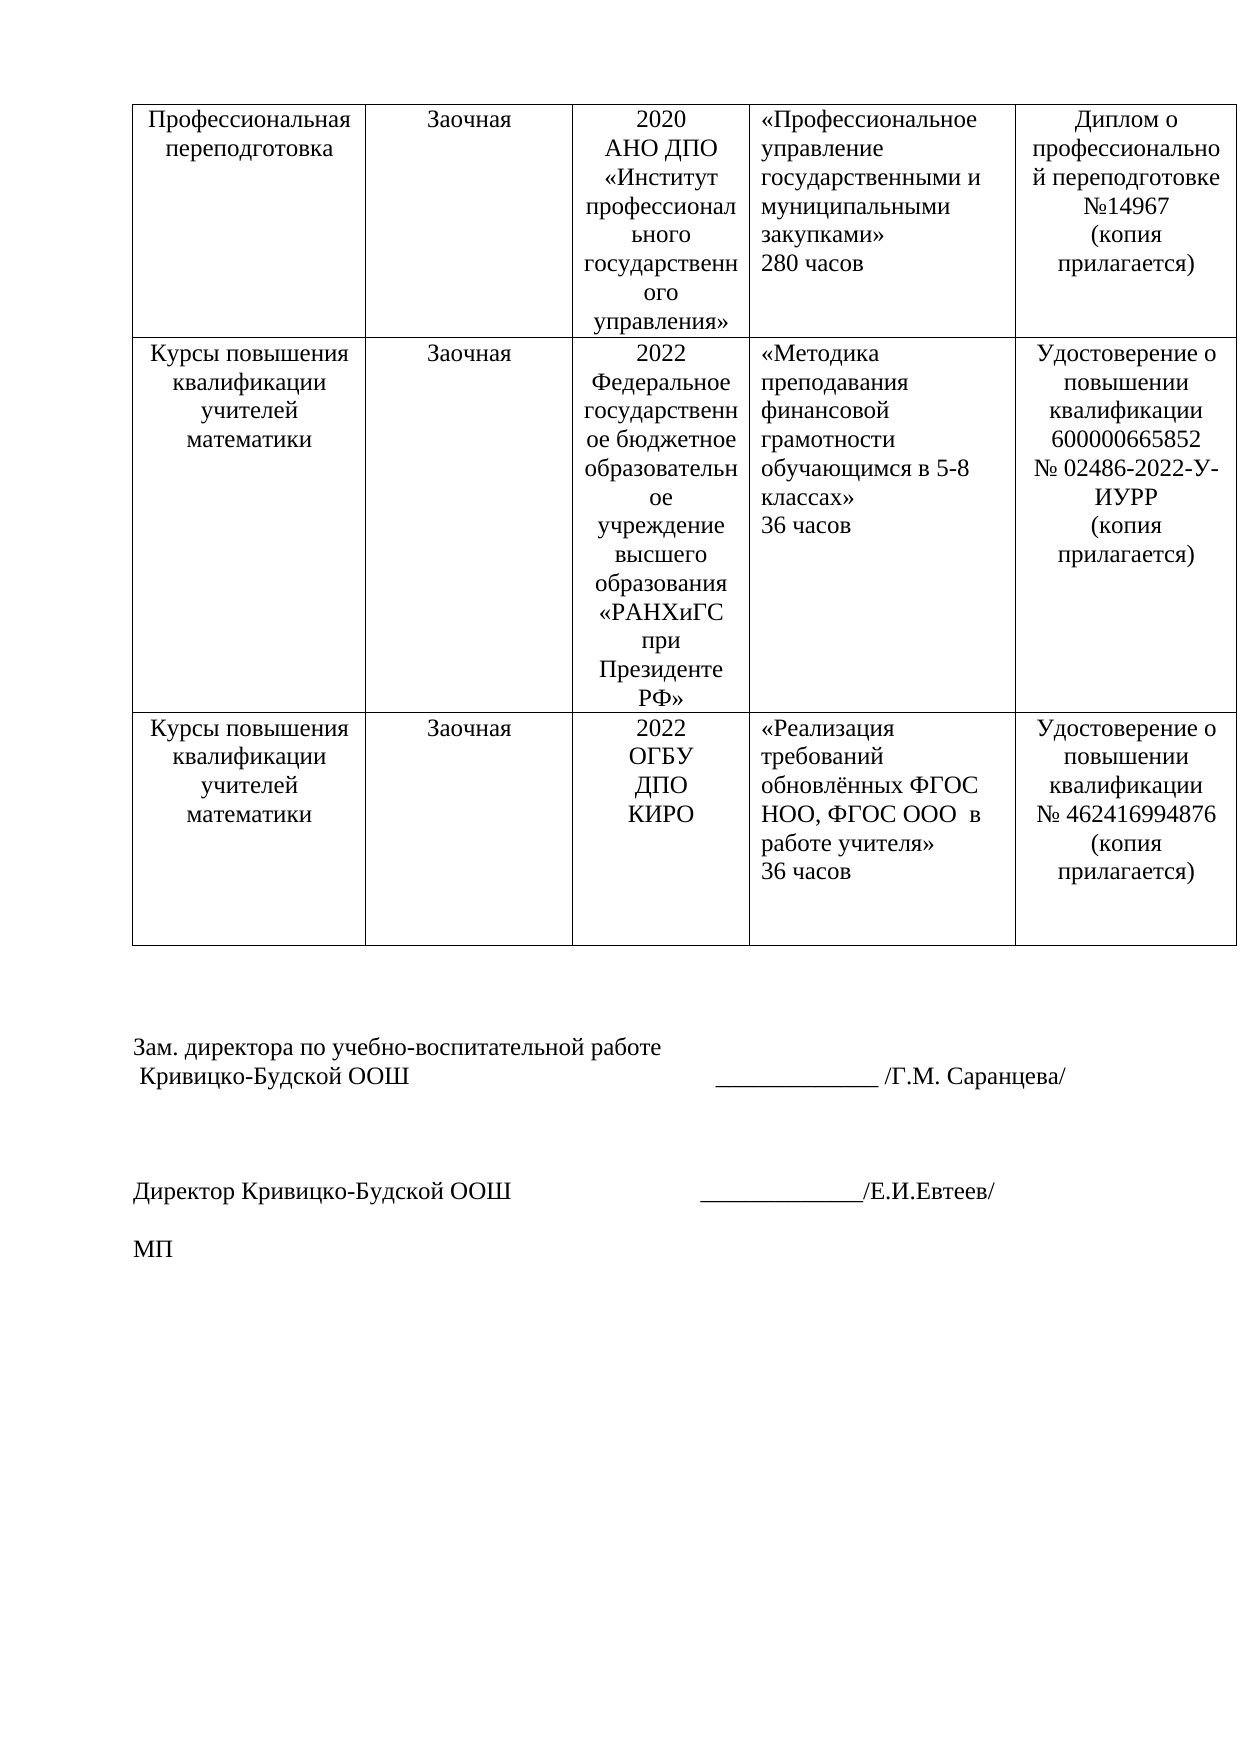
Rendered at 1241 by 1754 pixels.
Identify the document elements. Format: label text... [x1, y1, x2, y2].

table_cell Курсы повышения квалификации учителей математики [133, 338, 365, 712]
table_cell «Методика преподавания финансовой грамотности обучающимся в 5-8 классах» 36 часов [750, 338, 1015, 712]
table_cell 2022 Федеральное государственное бюджетное образовательное учреждение высшего образования «РАНХиГС при Президенте РФ» [573, 338, 749, 712]
table_cell Курсы повышения квалификации учителей математики [133, 713, 365, 945]
table_cell Заочная [366, 338, 572, 712]
table_cell Диплом о профессиональной переподготовке №14967 (копия прилагается) [1016, 105, 1236, 337]
table_cell Заочная [366, 105, 572, 337]
table_cell Удостоверение о повышении квалификации 600000665852 № 02486-2022-У-ИУРР (копия прилагается) [1016, 338, 1236, 712]
table_cell «Профессиональное управление государственными и муниципальными закупками» 280 часов [750, 105, 1015, 337]
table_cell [133, 105, 365, 337]
table_cell 2020 АНО ДПО «Институт профессионального государственного управления» [573, 105, 749, 337]
text Кривицко-Будской ООШ _____________ /Г.М. Саранцева/ [133, 1061, 1152, 1090]
text Зам. директора по учебно-воспитательной работе [133, 1032, 1152, 1061]
text Директор Кривицко-Будской ООШ _____________/Е.И.Евтеев/ [133, 1176, 1152, 1205]
table_cell 2022 ОГБУ ДПО КИРО [573, 713, 749, 945]
table_cell Удостоверение о повышении квалификации № 462416994876 (копия прилагается) [1016, 713, 1236, 945]
table_cell Заочная [366, 713, 572, 945]
table_cell «Реализация требований обновлённых ФГОС НОО, ФГОС ООО в работе учителя» 36 часов [750, 713, 1015, 945]
text МП [133, 1234, 1152, 1262]
